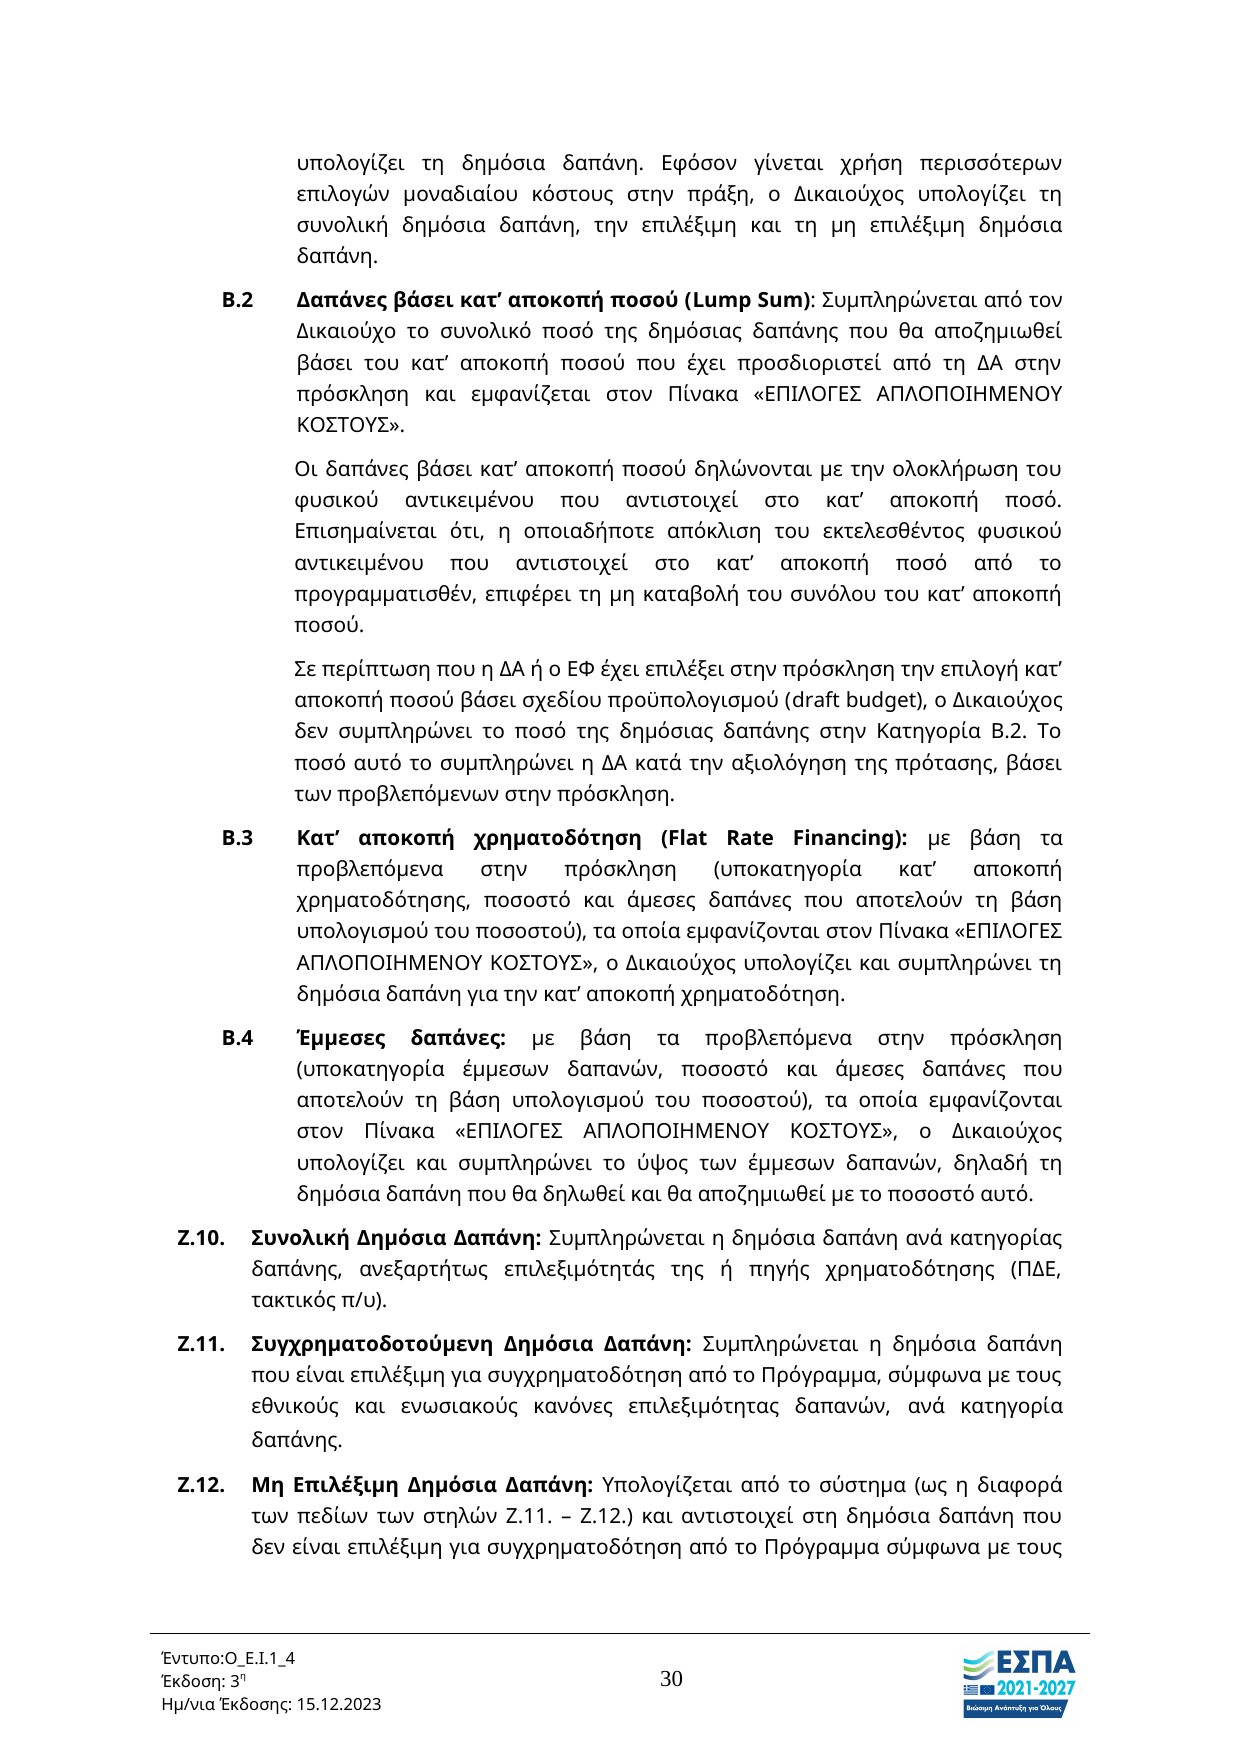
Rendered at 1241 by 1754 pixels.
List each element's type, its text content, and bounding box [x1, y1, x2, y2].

text Β.2 Δαπάνες βάσει κατ’ αποκοπή ποσού (Lump Sum): Συμπληρώνεται από τον Δικαιούχο το συνολικό ποσό της δημόσιας δαπάνης που θα αποζημιωθεί βάσει του κατ’ αποκοπή ποσού που έχει προσδιοριστεί από τη ΔΑ στην πρόσκληση και εμφανίζεται στον Πίνακα «ΕΠΙΛΟΓΕΣ ΑΠΛΟΠΟΙΗΜΕΝΟΥ ΚΟΣΤΟΥΣ». [221, 285, 1063, 439]
text Β.3 Κατ’ αποκοπή χρηματοδότηση (Flat Rate Financing): με βάση τα προβλεπόμενα στην πρόσκληση (υποκατηγορία κατ’ αποκοπή χρηματοδότησης, ποσοστό και άμεσες δαπάνες που αποτελούν τη βάση υπολογισμού του ποσοστού), τα οποία εμφανίζονται στον Πίνακα «ΕΠΙΛΟΓΕΣ ΑΠΛΟΠΟΙΗΜΕΝΟΥ ΚΟΣΤΟΥΣ», ο Δικαιούχος υπολογίζει και συμπληρώνει τη δημόσια δαπάνη για την κατ’ αποκοπή χρηματοδότηση. [221, 823, 1063, 1007]
list Συγχρηματοδοτούμενη Δημόσια Δαπάνη: Συμπληρώνεται η δημόσια δαπάνη που είναι επιλέξιμη για συγχρηματοδότηση από το Πρόγραμμα, σύμφωνα με τους εθνικούς και ενωσιακούς κανόνες επιλεξιμότητας δαπανών, ανά κατηγορία δαπάνης. [177, 1329, 1063, 1454]
picture [957, 1646, 1080, 1722]
text Β.4 Έμμεσες δαπάνες: με βάση τα προβλεπόμενα στην πρόσκληση (υποκατηγορία έμμεσων δαπανών, ποσοστό και άμεσες δαπάνες που αποτελούν τη βάση υπολογισμού του ποσοστού), τα οποία εμφανίζονται στον Πίνακα «ΕΠΙΛΟΓΕΣ ΑΠΛΟΠΟΙΗΜΕΝΟΥ ΚΟΣΤΟΥΣ», ο Δικαιούχος υπολογίζει και συμπληρώνει το ύψος των έμμεσων δαπανών, δηλαδή τη δημόσια δαπάνη που θα δηλωθεί και θα αποζημιωθεί με το ποσοστό αυτό. [221, 1023, 1063, 1207]
text Σε περίπτωση που η ΔΑ ή ο ΕΦ έχει επιλέξει στην πρόσκληση την επιλογή κατ’ αποκοπή ποσού βάσει σχεδίου προϋπολογισμού (draft budget), ο Δικαιούχος δεν συμπληρώνει το ποσό της δημόσιας δαπάνης στην Κατηγορία Β.2. Το ποσό αυτό το συμπληρώνει η ΔΑ κατά την αξιολόγηση της πρότασης, βάσει των προβλεπόμενων στην πρόσκληση. [294, 654, 1063, 807]
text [221, 148, 1063, 270]
text Οι δαπάνες βάσει κατ’ αποκοπή ποσού δηλώνονται με την ολοκλήρωση του φυσικού αντικειμένου που αντιστοιχεί στο κατ’ αποκοπή ποσό. Επισημαίνεται ότι, η οποιαδήποτε απόκλιση του εκτελεσθέντος φυσικού αντικειμένου που αντιστοιχεί στο κατ’ αποκοπή ποσό από το προγραμματισθέν, επιφέρει τη μη καταβολή του συνόλου του κατ’ αποκοπή ποσού. [294, 454, 1063, 639]
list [177, 1470, 1063, 1561]
list Συνολική Δημόσια Δαπάνη: Συμπληρώνεται η δημόσια δαπάνη ανά κατηγορίας δαπάνης, ανεξαρτήτως επιλεξιμότητάς της ή πηγής χρηματοδότησης (ΠΔΕ, τακτικός π/υ). [177, 1223, 1063, 1314]
